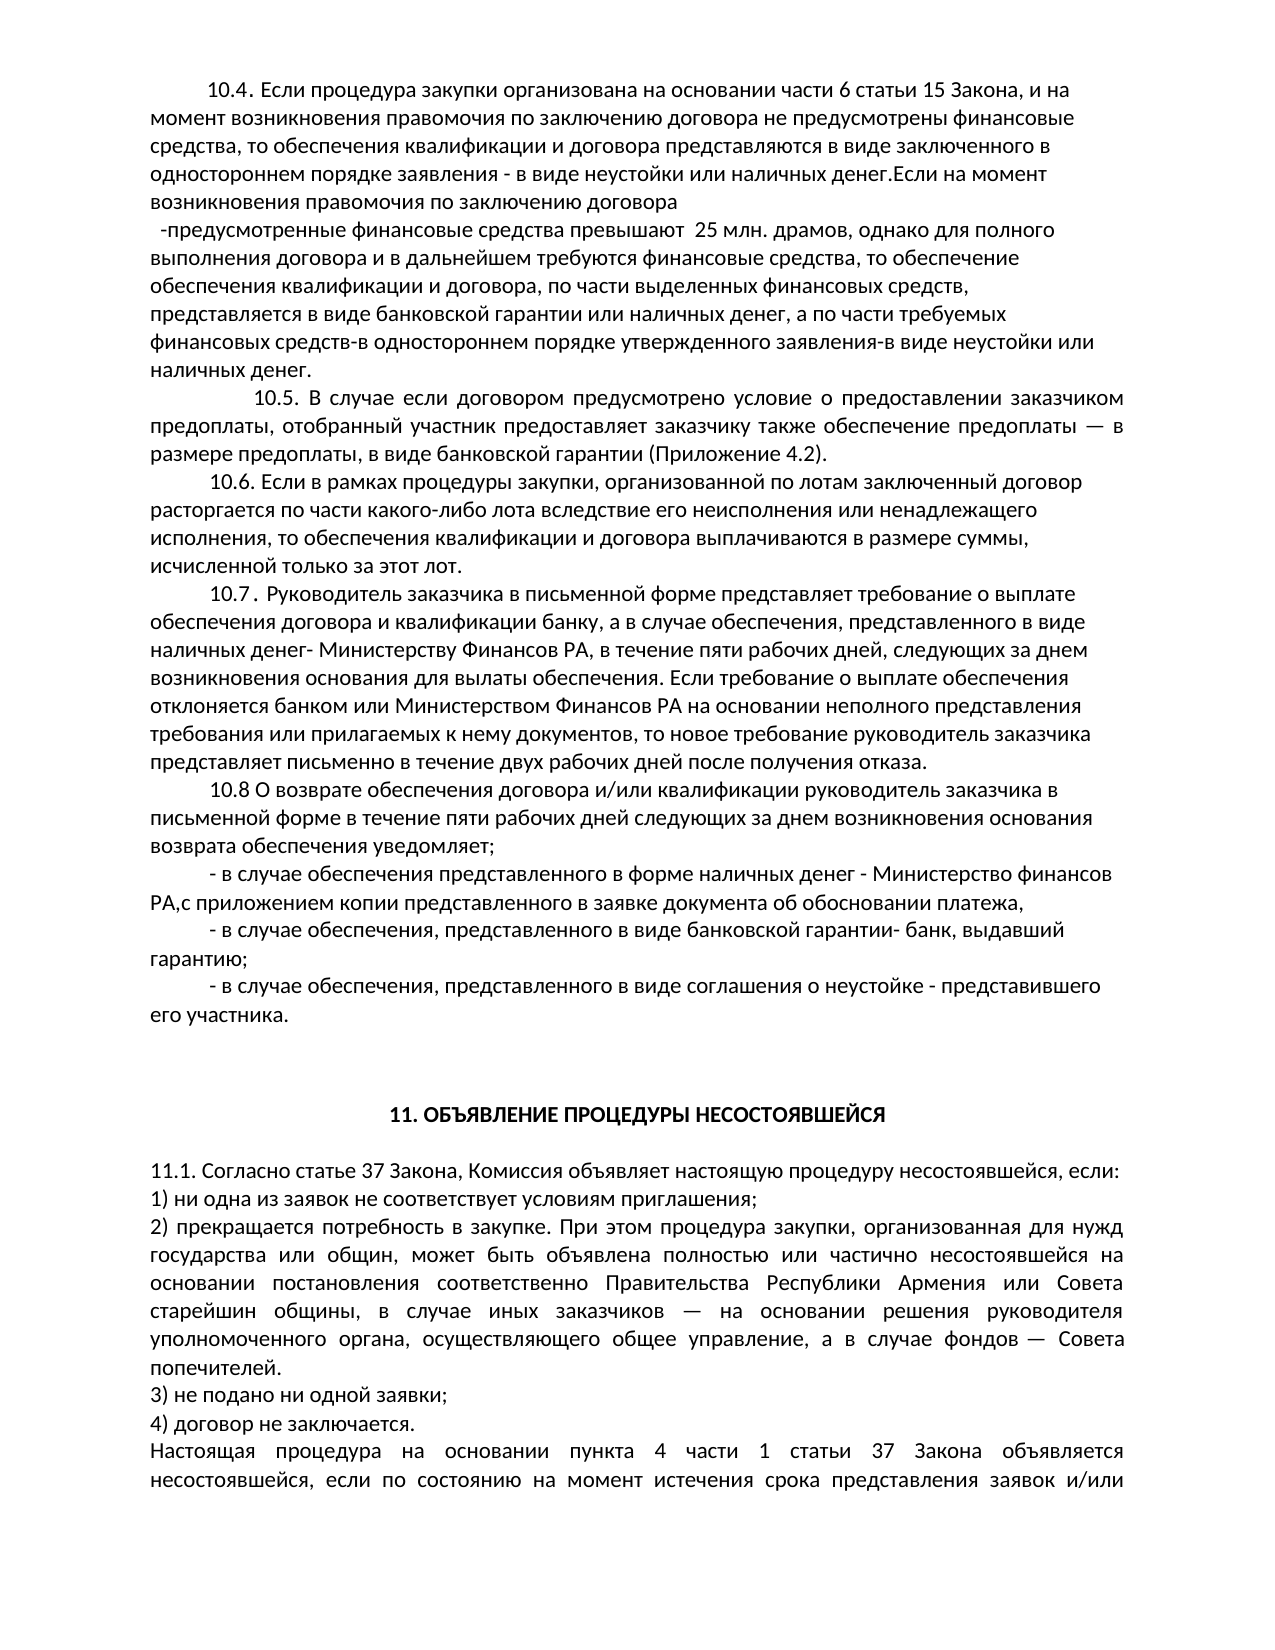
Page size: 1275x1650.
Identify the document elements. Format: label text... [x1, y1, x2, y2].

text - в случае обеспечения представленного в форме наличных денег - Министерство финансов РА,с приложением копии представленного в заявке документа об обосновании платежа, [150, 859, 1125, 916]
text 3) не подано ни одной заявки; [150, 1381, 1125, 1409]
text - в случае обеспечения, представленного в виде соглашения о неустойке - представившего его участника. [150, 972, 1125, 1028]
text 10.5. В случае если договором предусмотрено условие о предоставлении заказчиком предоплаты, отобранный участник предоставляет заказчику также обеспечение предоплаты — в размере предоплаты, в виде банковской гарантии (Приложение 4.2). [150, 383, 1125, 467]
text 2) прекращается потребность в закупке. При этом процедура закупки, организованная для нужд государства или общин, может быть объявлена полностью или частично несостоявшейся на основании постановления соответственно Правительства Республики Армения или Совета старейшин общины, в случае иных заказчиков — на основании решения руководителя уполномоченного органа, осуществляющего общее управление, а в случае фондов — Совета попечителей. [150, 1212, 1125, 1381]
text 1) ни одна из заявок не соответствует условиям приглашения; [150, 1184, 1125, 1212]
text 10.7․ Руководитель заказчика в письменной форме представляет требование о выплате обеспечения договора и квалификации банку, а в случае обеспечения, представленного в виде наличных денег- Министерству Финансов РА, в течение пяти рабочих дней, следующих за днем возникновения основания для вылаты обеспечения. Если требование о выплате обеспечения отклоняется банком или Министерством Финансов РА на основании неполного представления требования или прилагаемых к нему документов, то новое требование руководитель заказчика представляет письменно в течение двух рабочих дней после получения отказа. [150, 579, 1125, 776]
text 10.6. Если в рамках процедуры закупки, организованной по лотам заключенный договор расторгается по части какого-либо лота вследствие его неисполнения или ненадлежащего исполнения, то обеспечения квалификации и договора выплачиваются в размере суммы, исчисленной только за этот лот. [150, 467, 1125, 579]
text 11. ОБЪЯВЛЕНИЕ ПРОЦЕДУРЫ НЕСОСТОЯВШЕЙСЯ [150, 1100, 1125, 1128]
text 10.4․ Если процедура закупки организована на основании части 6 статьи 15 Закона, и на момент возникновения правомочия по заключению договора не предусмотрены финансовые средства, то обеспечения квалификации и договора представляются в виде заключенного в одностороннем порядке заявления - в виде неустойки или наличных денег.Если на момент возникновения правомочия по заключению договора [150, 75, 1125, 215]
text - в случае обеспечения, представленного в виде банковской гарантии- банк, выдавший гарантию; [150, 916, 1125, 972]
text -предусмотренные финансовые средства превышают 25 млн. драмов, однако для полного выполнения договора и в дальнейшем требуются финансовые средства, то обеспечение обеспечения квалификации и договора, по части выделенных финансовых средств, представляется в виде банковской гарантии или наличных денег, а по части требуемых финансовых средств-в одностороннем порядке утвержденного заявления-в виде неустойки или наличных денег. [150, 215, 1125, 383]
text 10.8 О возврате обеспечения договора и/или квалификации руководитель заказчика в письменной форме в течение пяти рабочих дней следующих за днем возникновения основания возврата обеспечения уведомляет; [150, 776, 1125, 859]
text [150, 1437, 1125, 1493]
text 4) договор не заключается. [150, 1409, 1125, 1437]
text 11.1. Согласно статье 37 Закона, Комиссия объявляет настоящую процедуру несостоявшейся, если: [150, 1156, 1125, 1184]
